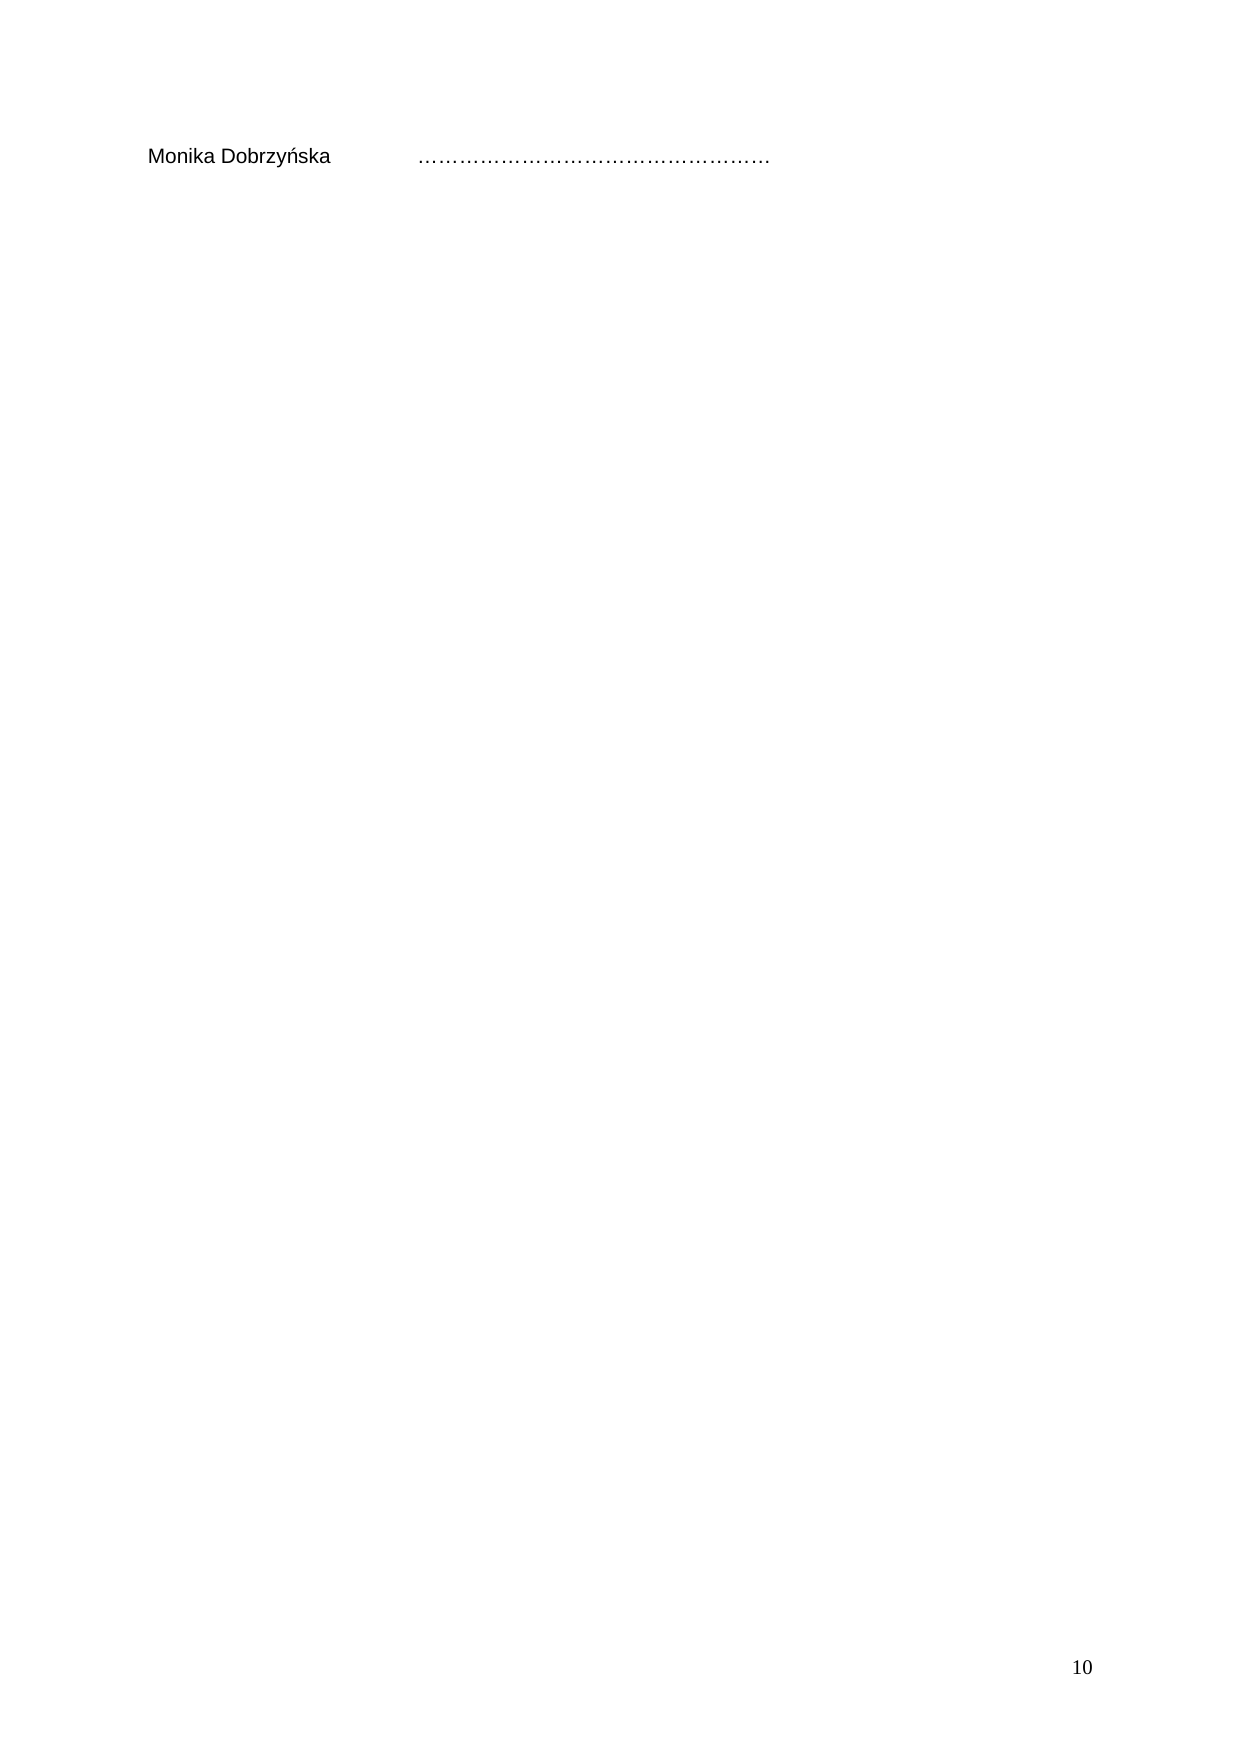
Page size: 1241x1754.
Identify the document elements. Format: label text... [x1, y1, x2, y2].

text Monika Dobrzyńska …………………………………………… [148, 143, 1092, 168]
